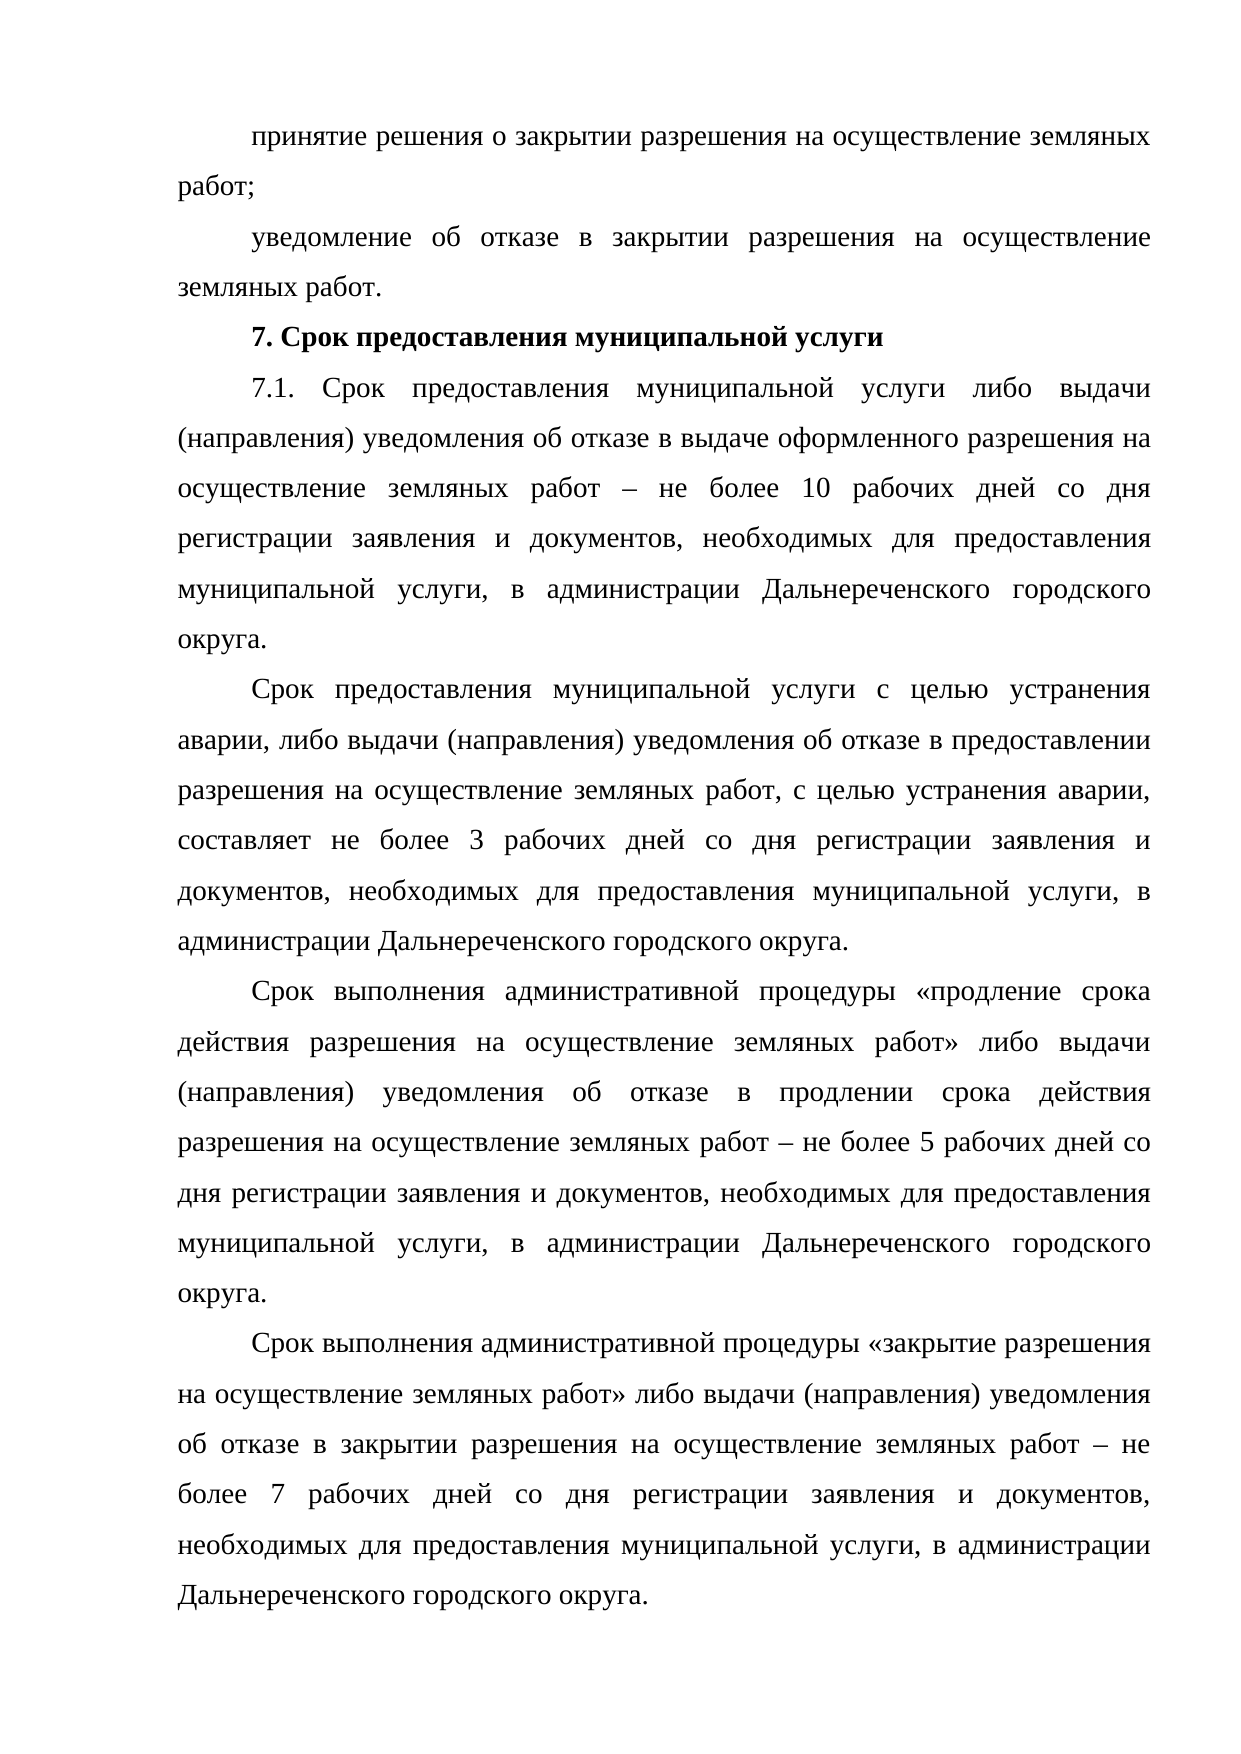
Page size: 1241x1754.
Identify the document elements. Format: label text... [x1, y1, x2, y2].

text 7.1. Срок предоставления муниципальной услуги либо выдачи (направления) уведомления об отказе в выдаче оформленного разрешения на осуществление земляных работ – не более 10 рабочих дней со дня регистрации заявления и документов, необходимых для предоставления муниципальной услуги, в администрации Дальнереченского городского округа. [177, 370, 1152, 655]
text Срок выполнения административной процедуры «закрытие разрешения на осуществление земляных работ» либо выдачи (направления) уведомления об отказе в закрытии разрешения на осуществление земляных работ – не более 7 рабочих дней со дня регистрации заявления и документов, необходимых для предоставления муниципальной услуги, в администрации Дальнереченского городского округа. [177, 1326, 1152, 1611]
text Срок предоставления муниципальной услуги с целью устранения аварии, либо выдачи (направления) уведомления об отказе в предоставлении разрешения на осуществление земляных работ, с целью устранения аварии, составляет не более 3 рабочих дней со дня регистрации заявления и документов, необходимых для предоставления муниципальной услуги, в администрации Дальнереченского городского округа. [177, 672, 1152, 957]
text уведомление об отказе в закрытии разрешения на осуществление земляных работ. [177, 219, 1152, 303]
text принятие решения о закрытии разрешения на осуществление земляных работ; [177, 118, 1152, 202]
text Срок выполнения административной процедуры «продление срока действия разрешения на осуществление земляных работ» либо выдачи (направления) уведомления об отказе в продлении срока действия разрешения на осуществление земляных работ – не более 5 рабочих дней со дня регистрации заявления и документов, необходимых для предоставления муниципальной услуги, в администрации Дальнереченского городского округа. [177, 973, 1152, 1309]
text 7. Срок предоставления муниципальной услуги [177, 319, 1152, 353]
